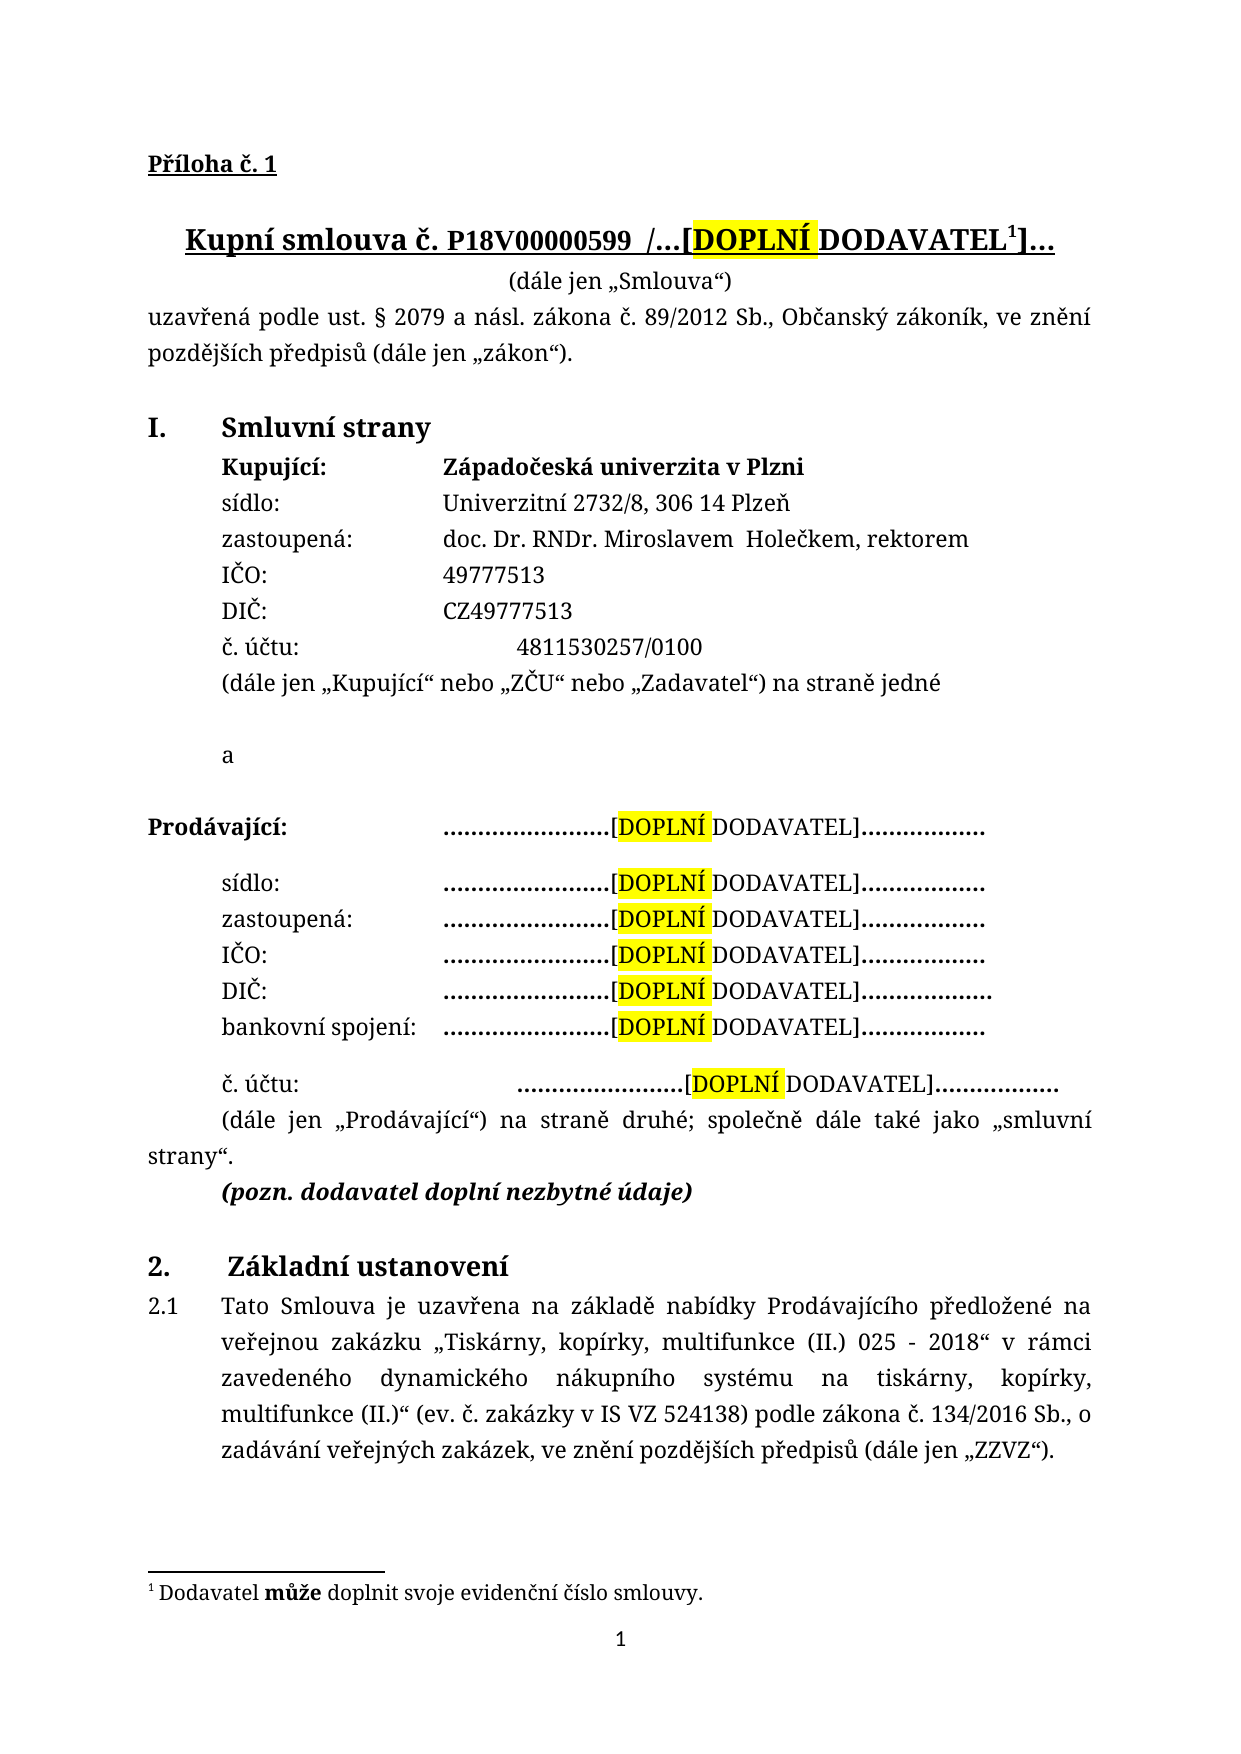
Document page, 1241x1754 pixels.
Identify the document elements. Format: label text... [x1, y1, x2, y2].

text I. Smluvní strany [148, 409, 1093, 446]
text 2. Základní ustanovení [148, 1248, 1093, 1284]
text Příloha č. 1 [148, 148, 1093, 179]
text Prodávající: ……………………[DOPLNÍ DODAVATEL]……………… [712, 811, 1093, 842]
text (pozn. dodavatel doplní nezbytné údaje) [148, 1176, 1093, 1207]
text IČO: 49777513 [221, 559, 1093, 590]
text (dále jen „Kupující“ nebo „ZČU“ nebo „Zadavatel“) na straně jedné [221, 667, 1093, 698]
text sídlo: ……………………[DOPLNÍ DODAVATEL]……………… [221, 867, 1093, 899]
text č. účtu: ……………………[DOPLNÍ DODAVATEL]……………… [785, 1068, 1093, 1099]
text (dále jen „Smlouva“) [148, 265, 1093, 296]
text IČO: ……………………[DOPLNÍ DODAVATEL]……………… [712, 939, 1093, 971]
text DIČ: CZ49777513 [221, 595, 1093, 626]
text uzavřená podle ust. § 2079 a násl. zákona č. 89/2012 Sb., Občanský zákoník, ve znění pozdějších předpisů (dále jen „zákon“). [148, 301, 1093, 368]
text Kupní smlouva č. P18V00000599 /...[DOPLNÍ DODAVATEL]… [148, 219, 1093, 259]
text sídlo: Univerzitní 2732/8, 306 14 Plzeň [221, 487, 1093, 518]
text (dále jen „Prodávající“) na straně druhé; společně dále také jako „smluvní strany“. [148, 1104, 1093, 1171]
text č. účtu: ……………………[DOPLNÍ DODAVATEL]……………… [221, 1068, 692, 1099]
text Kupující: Západočeská univerzita v Plzni [221, 451, 1093, 482]
text zastoupená: ……………………[DOPLNÍ DODAVATEL]……………… [221, 903, 618, 934]
text zastoupená: doc. Dr. RNDr. Miroslavem Holečkem, rektorem [221, 523, 1093, 554]
text DIČ: ……………………[DOPLNÍ DODAVATEL]………………. [712, 975, 1093, 1006]
text 2.1 Tato Smlouva je uzavřena na základě nabídky Prodávajícího předložené na veřejnou zakázku „Tiskárny, kopírky, multifunkce (II.) 025 - 2018“ v rámci zavedeného dynamického nákupního systému na tiskárny, kopírky, multifunkce (II.)“ (ev. č. zakázky v IS VZ 524138) podle zákona č. 134/2016 Sb., o zadávání veřejných zakázek, ve znění pozdějších předpisů (dále jen „ZZVZ“). [148, 1290, 1093, 1465]
text IČO: ……………………[DOPLNÍ DODAVATEL]……………… [221, 939, 618, 971]
text bankovní spojení: ……………………[DOPLNÍ DODAVATEL]……………… [148, 1011, 618, 1042]
text DIČ: ……………………[DOPLNÍ DODAVATEL]………………. [221, 975, 618, 1006]
text č. účtu: 4811530257/0100 [221, 631, 1093, 662]
text zastoupená: ……………………[DOPLNÍ DODAVATEL]……………… [712, 903, 1093, 934]
text bankovní spojení: ……………………[DOPLNÍ DODAVATEL]……………… [712, 1011, 1093, 1042]
text Prodávající: ……………………[DOPLNÍ DODAVATEL]……………… [148, 811, 618, 842]
text a [221, 739, 1093, 770]
